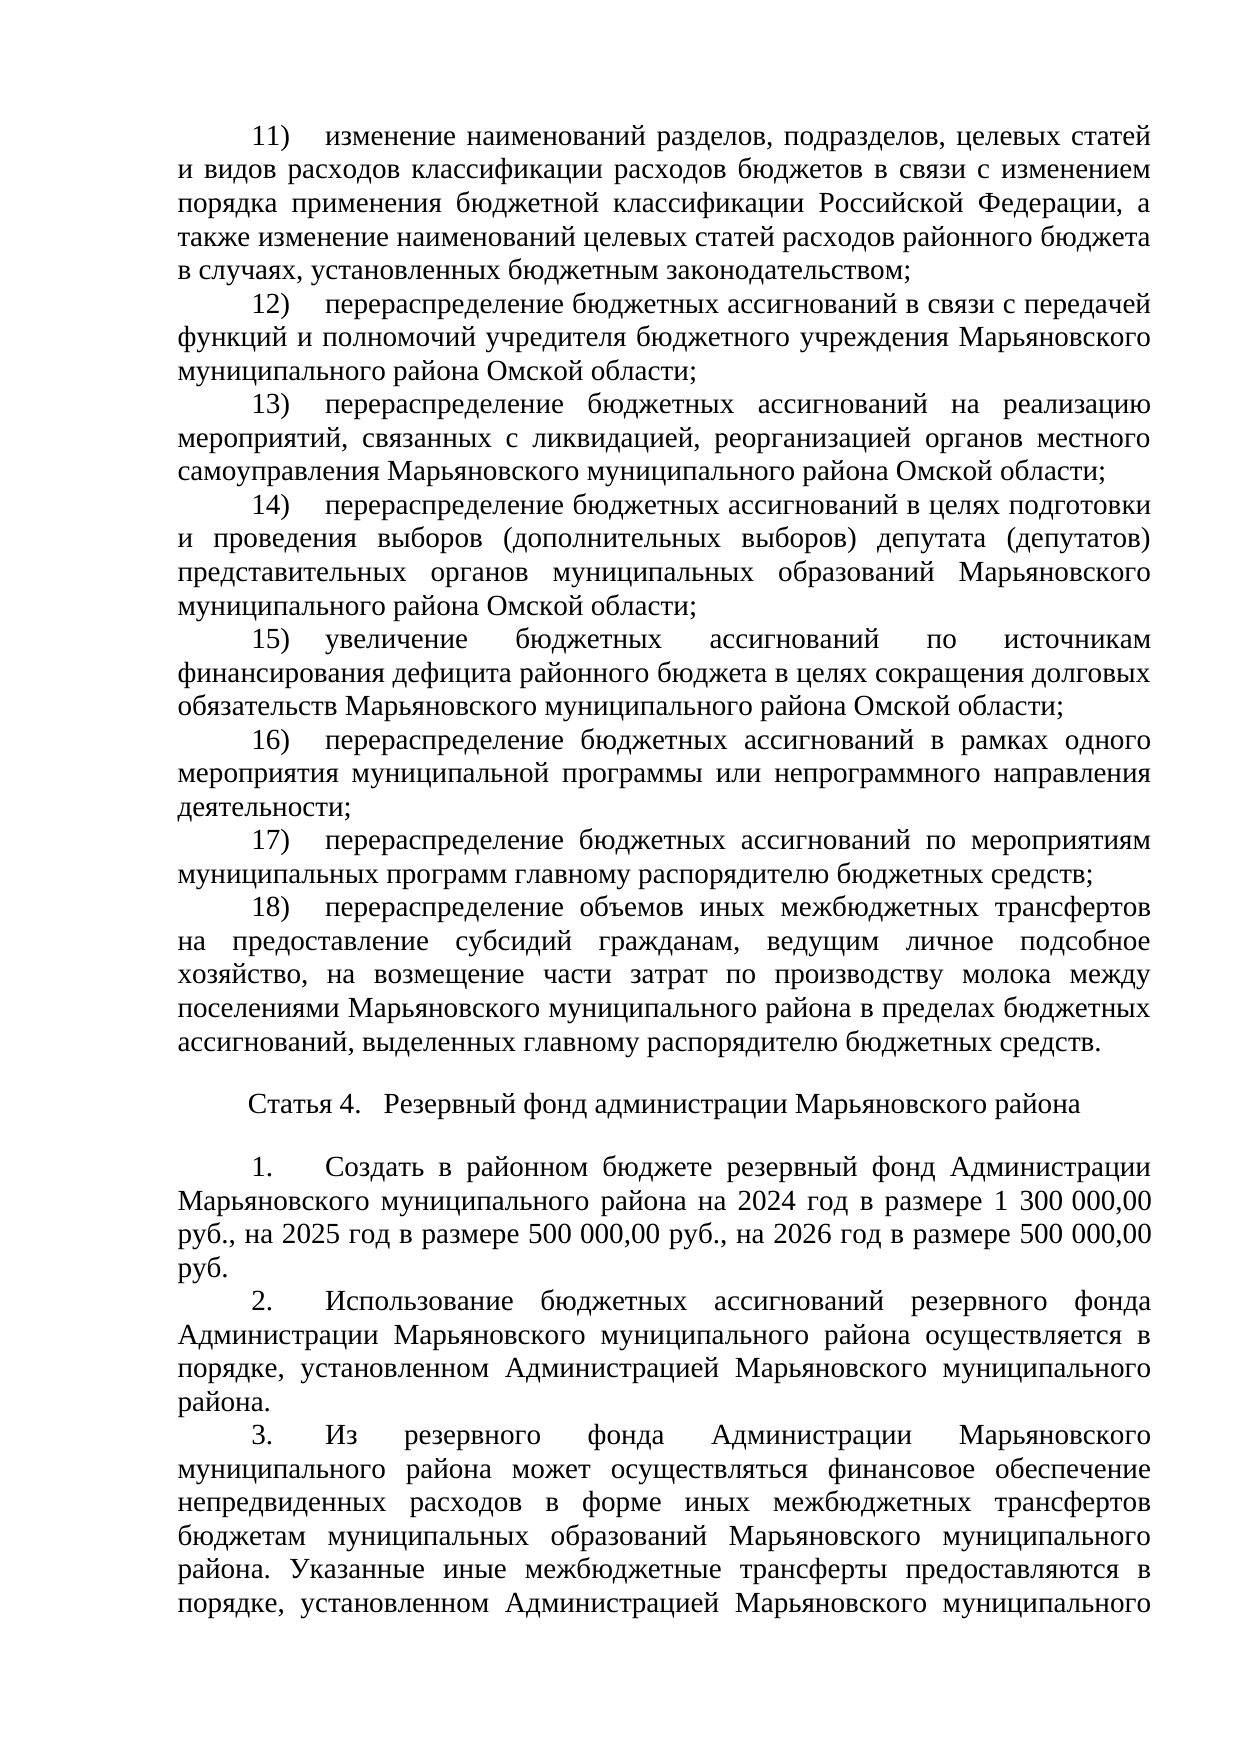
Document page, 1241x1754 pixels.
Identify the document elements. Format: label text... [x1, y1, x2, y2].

text 11) изменение наименований разделов, подразделов, целевых статей и видов расходов классификации расходов бюджетов в связи с изменением порядка применения бюджетной классификации Российской Федерации, а также изменение наименований целевых статей расходов районного бюджета в случаях, установленных бюджетным законодательством; [177, 118, 1152, 286]
text 17) перераспределение бюджетных ассигнований по мероприятиям муниципальных программ главному распорядителю бюджетных средств; [177, 822, 1152, 889]
text 18) перераспределение объемов иных межбюджетных трансфертов на предоставление субсидий гражданам, ведущим личное подсобное хозяйство, на возмещение части затрат по производству молока между поселениями Марьяновского муниципального района в пределах бюджетных ассигнований, выделенных главному распорядителю бюджетных средств. [177, 889, 1152, 1057]
text 12) перераспределение бюджетных ассигнований в связи с передачей функций и полномочий учредителя бюджетного учреждения Марьяновского муниципального района Омской области; [177, 286, 1152, 386]
text 15) увеличение бюджетных ассигнований по источникам финансирования дефицита районного бюджета в целях сокращения долговых обязательств Марьяновского муниципального района Омской области; [177, 621, 1152, 722]
text 16) перераспределение бюджетных ассигнований в рамках одного мероприятия муниципальной программы или непрограммного направления деятельности; [177, 722, 1152, 822]
text 1. Создать в районном бюджете резервный фонд Администрации Марьяновского муниципального района на 2024 год в размере 1 300 000,00 руб., на 2025 год в размере 500 000,00 руб., на 2026 год в размере 500 000,00 руб. [177, 1149, 1152, 1283]
text 14) перераспределение бюджетных ассигнований в целях подготовки и проведения выборов (дополнительных выборов) депутата (депутатов) представительных органов муниципальных образований Марьяновского муниципального района Омской области; [177, 487, 1152, 621]
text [177, 1417, 1152, 1619]
text Статья 4. Резервный фонд администрации Марьяновского района [177, 1086, 1152, 1120]
text 2. Использование бюджетных ассигнований резервного фонда Администрации Марьяновского муниципального района осуществляется в порядке, установленном Администрацией Марьяновского муниципального района. [177, 1283, 1152, 1417]
text 13) перераспределение бюджетных ассигнований на реализацию мероприятий, связанных с ликвидацией, реорганизацией органов местного самоуправления Марьяновского муниципального района Омской области; [177, 386, 1152, 487]
